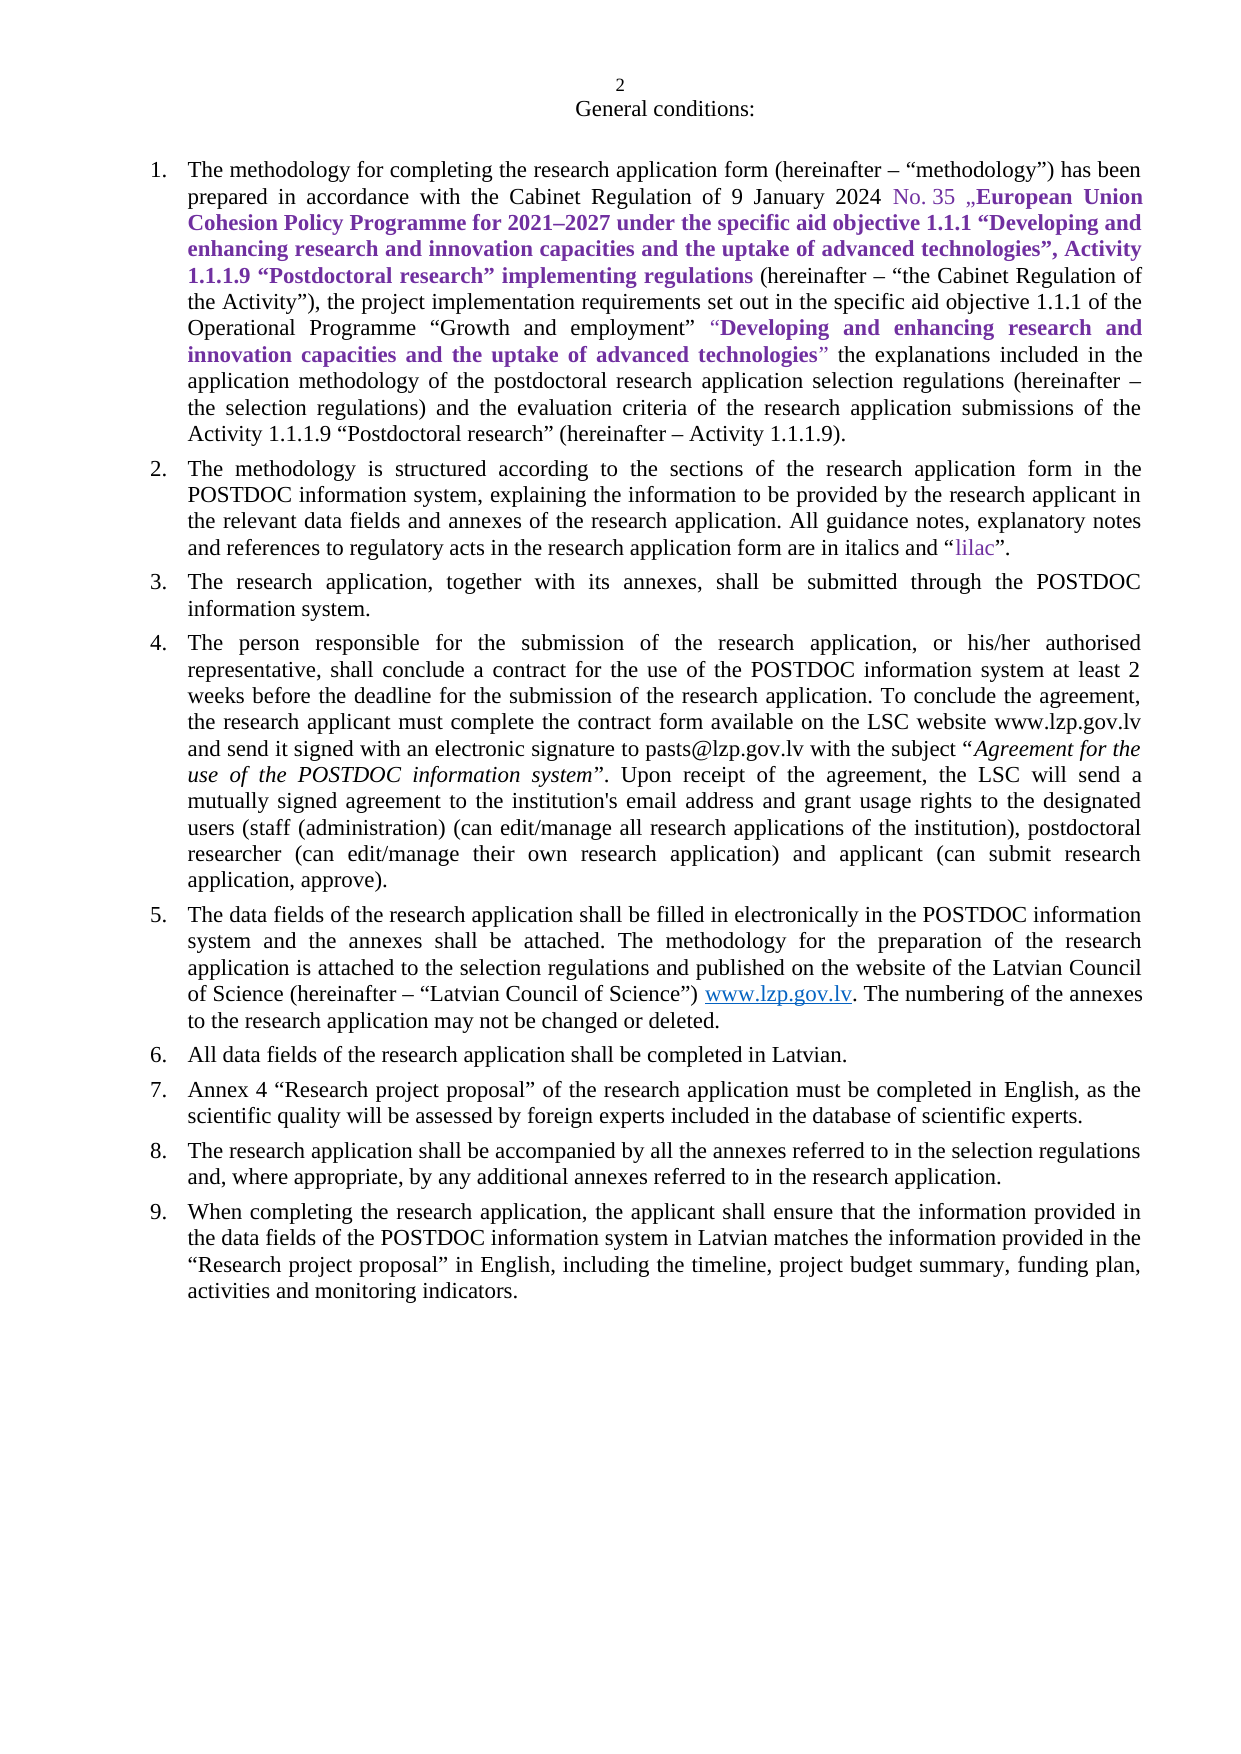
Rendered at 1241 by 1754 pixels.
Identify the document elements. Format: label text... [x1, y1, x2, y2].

list The data fields of the research application shall be filled in electronically in the POSTDOC information system and the annexes shall be attached. The methodology for the preparation of the research application is attached to the selection regulations and published on the website of the Latvian Council of Science (hereinafter – “Latvian Council of Science”) www.lzp.gov.lv. The numbering of the annexes to the research application may not be changed or deleted. [150, 901, 1143, 1033]
list Annex 4 “Research project proposal” of the research application must be completed in English, as the scientific quality will be assessed by foreign experts included in the database of scientific experts. [150, 1076, 1143, 1129]
text General conditions: [187, 95, 1143, 122]
list The research application, together with its annexes, shall be submitted through the POSTDOC information system. [150, 568, 1143, 621]
list The person responsible for the submission of the research application, or his/her authorised representative, shall conclude a contract for the use of the POSTDOC information system at least 2 weeks before the deadline for the submission of the research application. To conclude the agreement, the research applicant must complete the contract form available on the LSC website www.lzp.gov.lv and send it signed with an electronic signature to pasts@lzp.gov.lv with the subject “Agreement for the use of the POSTDOC information system”. Upon receipt of the agreement, the LSC will send a mutually signed agreement to the institution's email address and grant usage rights to the designated users (staff (administration) (can edit/manage all research applications of the institution), postdoctoral researcher (can edit/manage their own research application) and applicant (can submit research application, approve). [150, 629, 1143, 893]
list The research application shall be accompanied by all the annexes referred to in the selection regulations and, where appropriate, by any additional annexes referred to in the research application. [150, 1137, 1143, 1190]
list All data fields of the research application shall be completed in Latvian. [150, 1041, 1143, 1068]
list When completing the research application, the applicant shall ensure that the information provided in the data fields of the POSTDOC information system in Latvian matches the information provided in the “Research project proposal” in English, including the timeline, project budget summary, funding plan, activities and monitoring indicators. [150, 1198, 1143, 1303]
list The methodology for completing the research application form (hereinafter – “methodology”) has been prepared in accordance with the Cabinet Regulation of 9 January 2024 No. 35 „European Union Cohesion Policy Programme for 2021–2027 under the specific aid objective 1.1.1 “Developing and enhancing research and innovation capacities and the uptake of advanced technologies”, Activity 1.1.1.9 “Postdoctoral research” implementing regulations (hereinafter – “the Cabinet Regulation of the Activity”), the project implementation requirements set out in the specific aid objective 1.1.1 of the Operational Programme “Growth and employment” “Developing and enhancing research and innovation capacities and the uptake of advanced technologies” the explanations included in the application methodology of the postdoctoral research application selection regulations (hereinafter – the selection regulations) and the evaluation criteria of the research application submissions of the Activity 1.1.1.9 “Postdoctoral research” (hereinafter – Activity 1.1.1.9). [150, 156, 1143, 446]
list The methodology is structured according to the sections of the research application form in the POSTDOC information system, explaining the information to be provided by the research applicant in the relevant data fields and annexes of the research application. All guidance notes, explanatory notes and references to regulatory acts in the research application form are in italics and “lilac”. [150, 454, 1143, 560]
